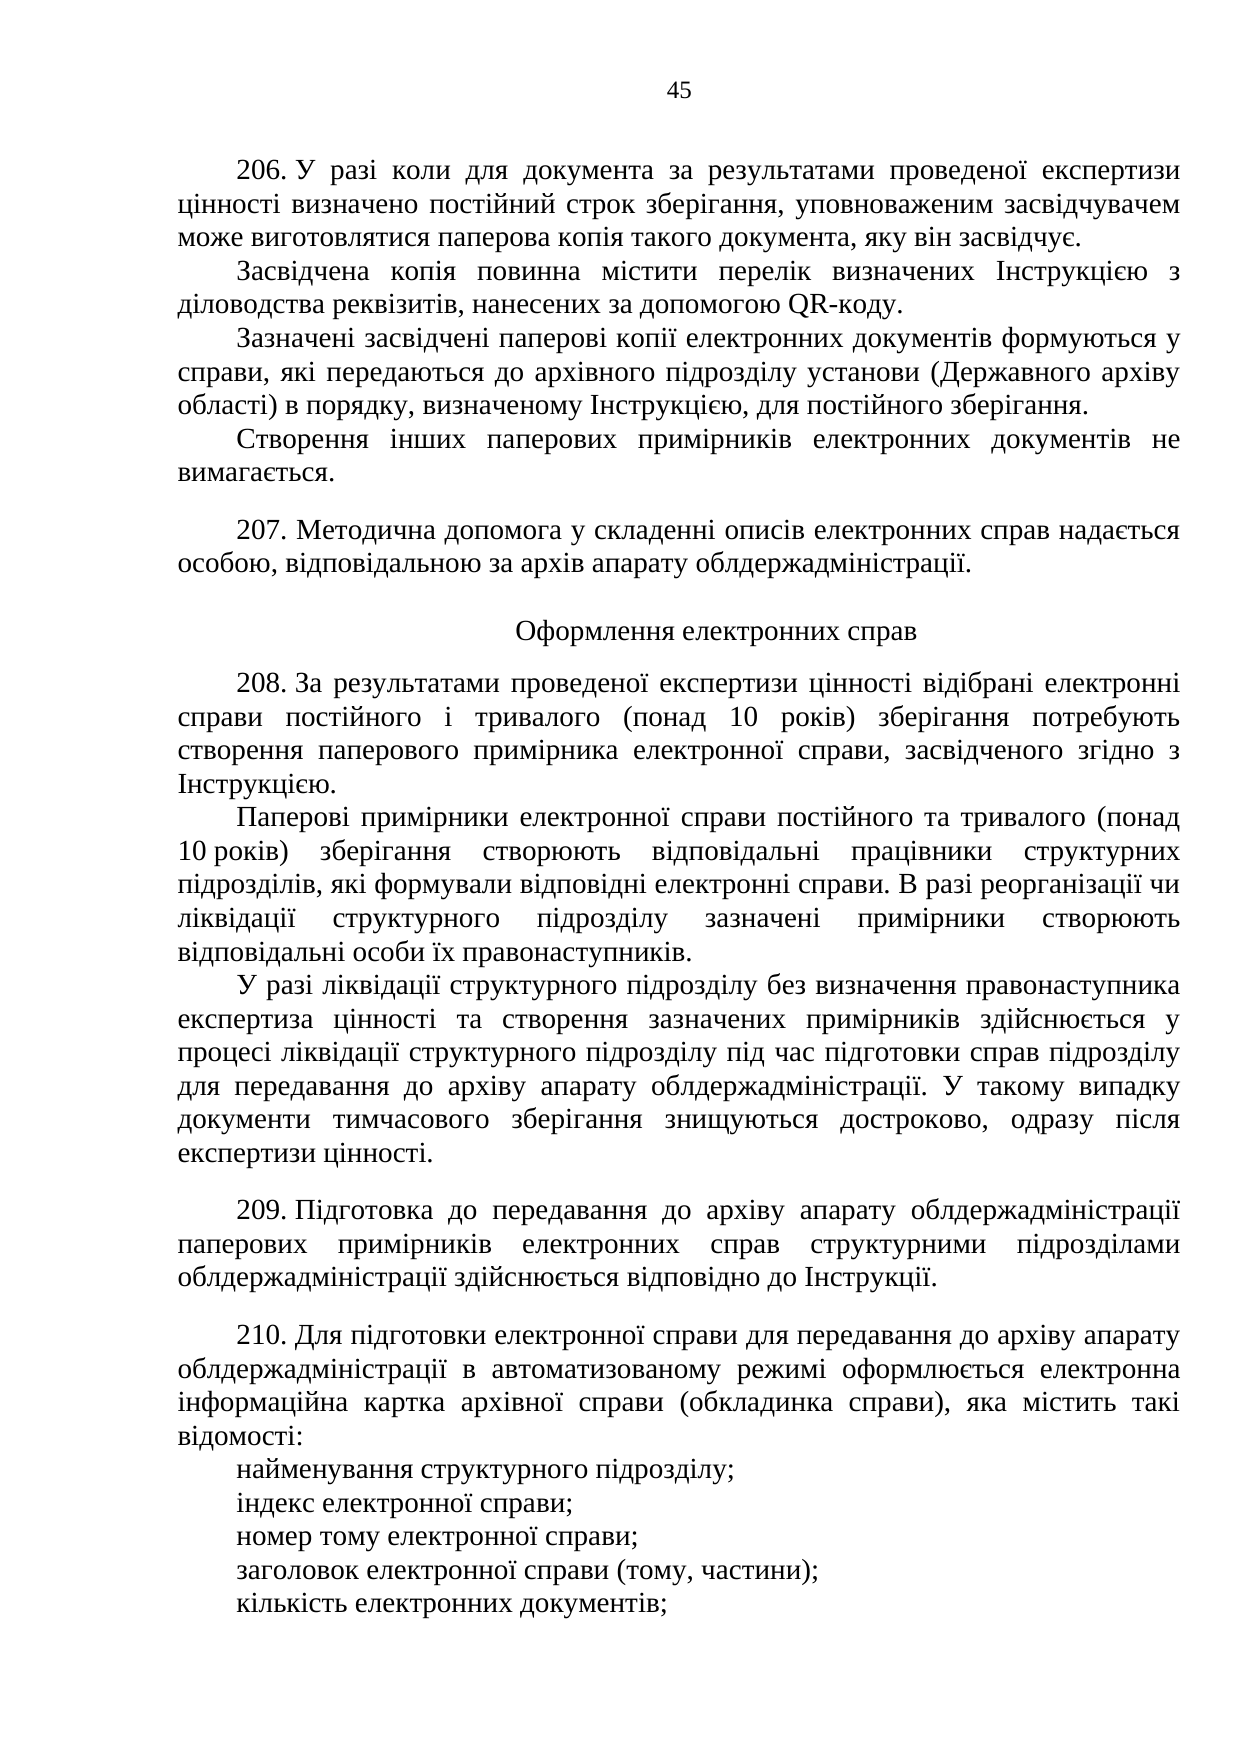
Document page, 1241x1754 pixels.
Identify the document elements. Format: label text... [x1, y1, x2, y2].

text 207. Методична допомога у складенні описів електронних справ надається особою, відповідальною за архів апарату облдержадміністрації. [177, 512, 1181, 579]
text номер тому електронної справи; [177, 1518, 1181, 1552]
text Зазначені засвідчені паперові копії електронних документів формуються у справи, які передаються до архівного підрозділу установи (Державного архіву області) в порядку, визначеному Інструкцією, для постійного зберігання. [177, 320, 1181, 421]
text У разі ліквідації структурного підрозділу без визначення правонаступника експертиза цінності та створення зазначених примірників здійснюється у процесі ліквідації структурного підрозділу під час підготовки справ підрозділу для передавання до архіву апарату облдержадміністрації. У такому випадку документи тимчасового зберігання знищуються достроково, одразу після експертизи цінності. [177, 967, 1181, 1168]
text Засвідчена копія повинна містити перелік визначених Інструкцією з діловодства реквізитів, нанесених за допомогою QR-коду. [177, 253, 1181, 320]
text 209. Підготовка до передавання до архіву апарату облдержадміністрації паперових примірників електронних справ структурними підрозділами облдержадміністрації здійснюється відповідно до Інструкції. [177, 1192, 1181, 1293]
text 208. За результатами проведеної експертизи цінності відібрані електронні справи постійного і тривалого (понад 10 років) зберігання потребують створення паперового примірника електронної справи, засвідченого згідно з Інструкцією. [177, 665, 1181, 799]
text індекс електронної справи; [177, 1485, 1181, 1518]
text Створення інших паперових примірників електронних документів не вимагається. [177, 421, 1181, 488]
text Оформлення електронних справ [177, 613, 1181, 646]
text найменування структурного підрозділу; [177, 1451, 1181, 1485]
text 210. Для підготовки електронної справи для передавання до архіву апарату облдержадміністрації в автоматизованому режимі оформлюється електронна інформаційна картка архівної справи (обкладинка справи), яка містить такі відомості: [177, 1317, 1181, 1451]
text 206. У разі коли для документа за результатами проведеної експертизи цінності визначено постійний строк зберігання, уповноваженим засвідчувачем може виготовлятися паперова копія такого документа, яку він засвідчує. [177, 152, 1181, 253]
text заголовок електронної справи (тому, частини); [177, 1552, 1181, 1586]
text Паперові примірники електронної справи постійного та тривалого (понад 10 років) зберігання створюють відповідальні працівники структурних підрозділів, які формували відповідні електронні справи. В разі реорганізації чи ліквідації структурного підрозділу зазначені примірники створюють відповідальні особи їх правонаступників. [177, 799, 1181, 967]
text кількість електронних документів; [177, 1586, 1181, 1619]
